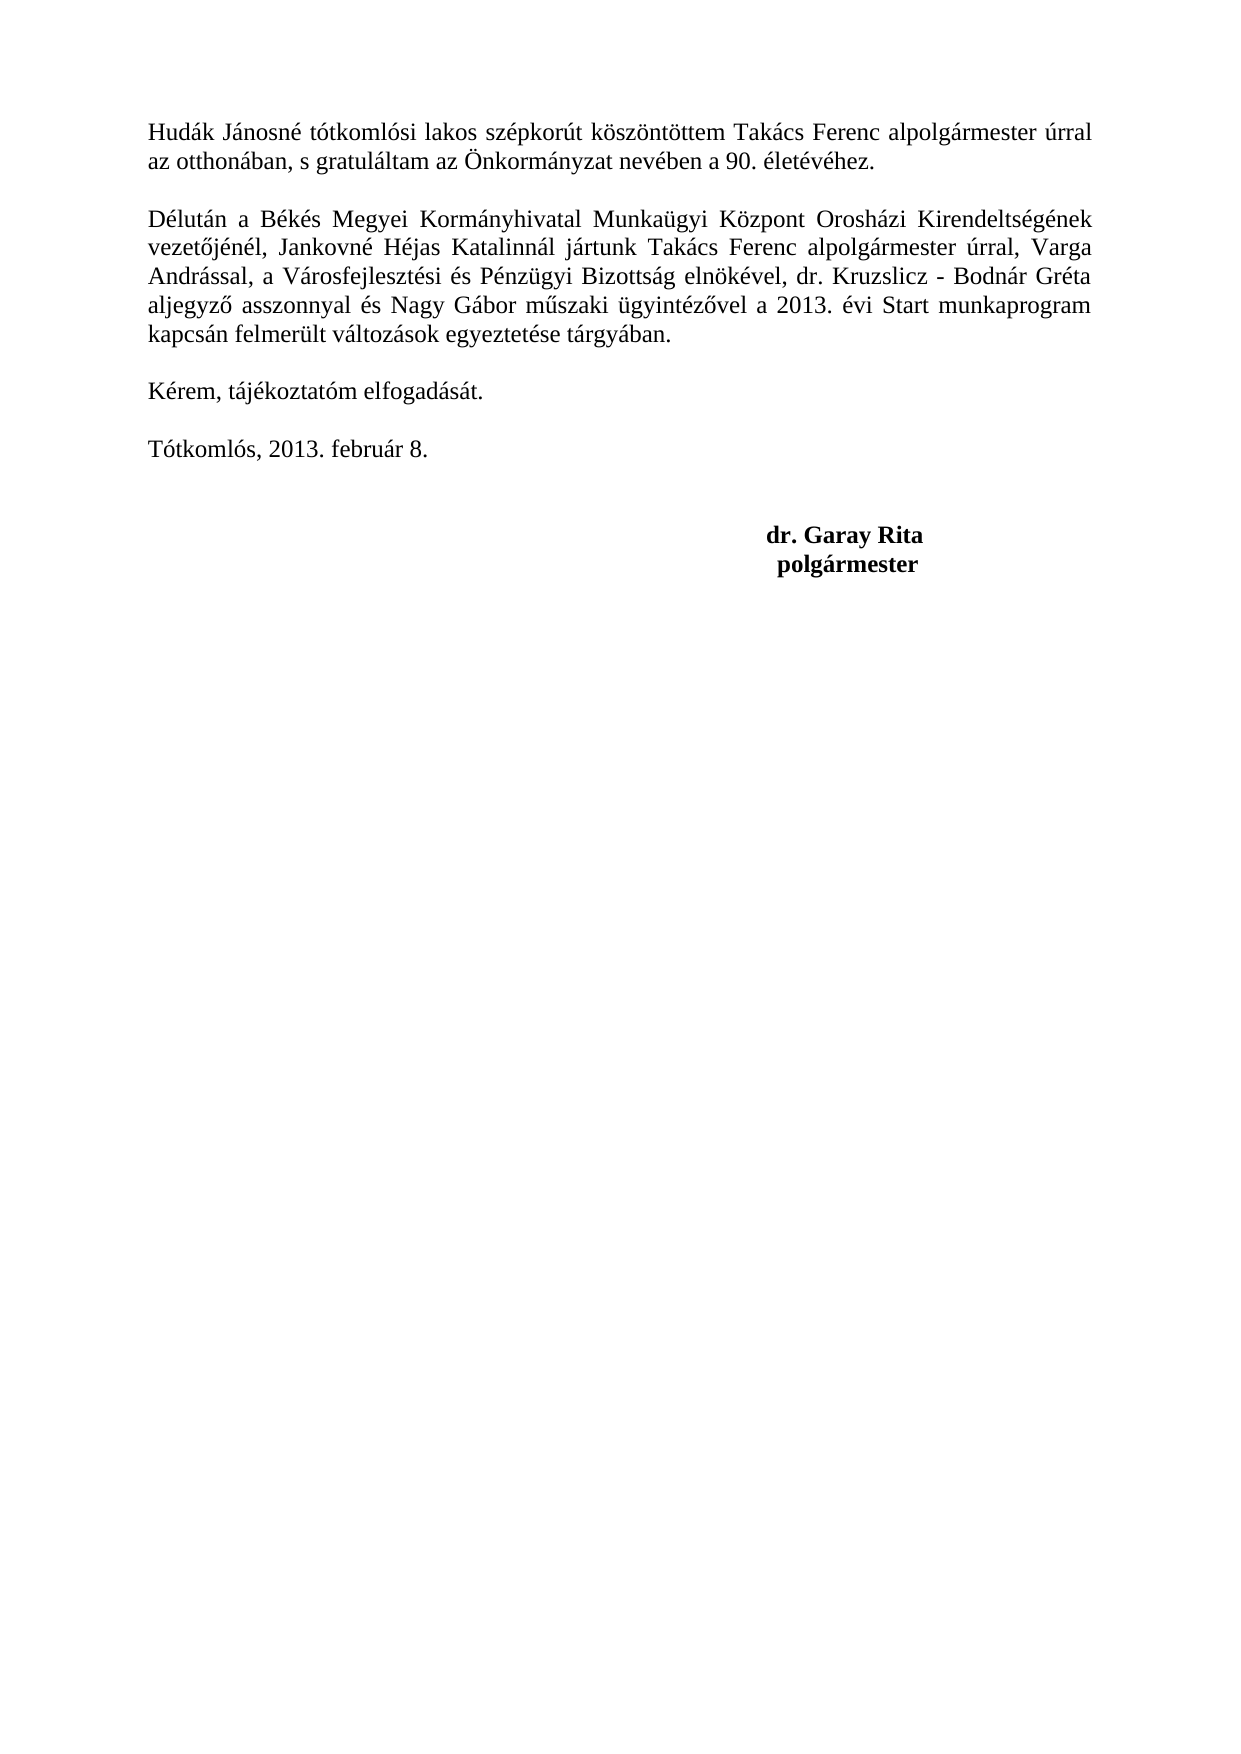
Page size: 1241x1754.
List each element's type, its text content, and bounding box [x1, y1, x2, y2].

text Délután a Békés Megyei Kormányhivatal Munkaügyi Központ Orosházi Kirendeltségének vezetőjénél, Jankovné Héjas Katalinnál jártunk Takács Ferenc alpolgármester úrral, Varga Andrással, a Városfejlesztési és Pénzügyi Bizottság elnökével, dr. Kruzslicz - Bodnár Gréta aljegyző asszonnyal és Nagy Gábor műszaki ügyintézővel a 2013. évi Start munkaprogram kapcsán felmerült változások egyeztetése tárgyában. [148, 204, 1093, 347]
text polgármester [516, 549, 1093, 577]
text Tótkomlós, 2013. február 8. [148, 434, 1093, 462]
text dr. Garay Rita [516, 520, 1093, 549]
text Kérem, tájékoztatóm elfogadását. [148, 376, 1093, 405]
text Hudák Jánosné tótkomlósi lakos szépkorút köszöntöttem Takács Ferenc alpolgármester úrral az otthonában, s gratuláltam az Önkormányzat nevében a 90. életévéhez. [148, 117, 1093, 175]
